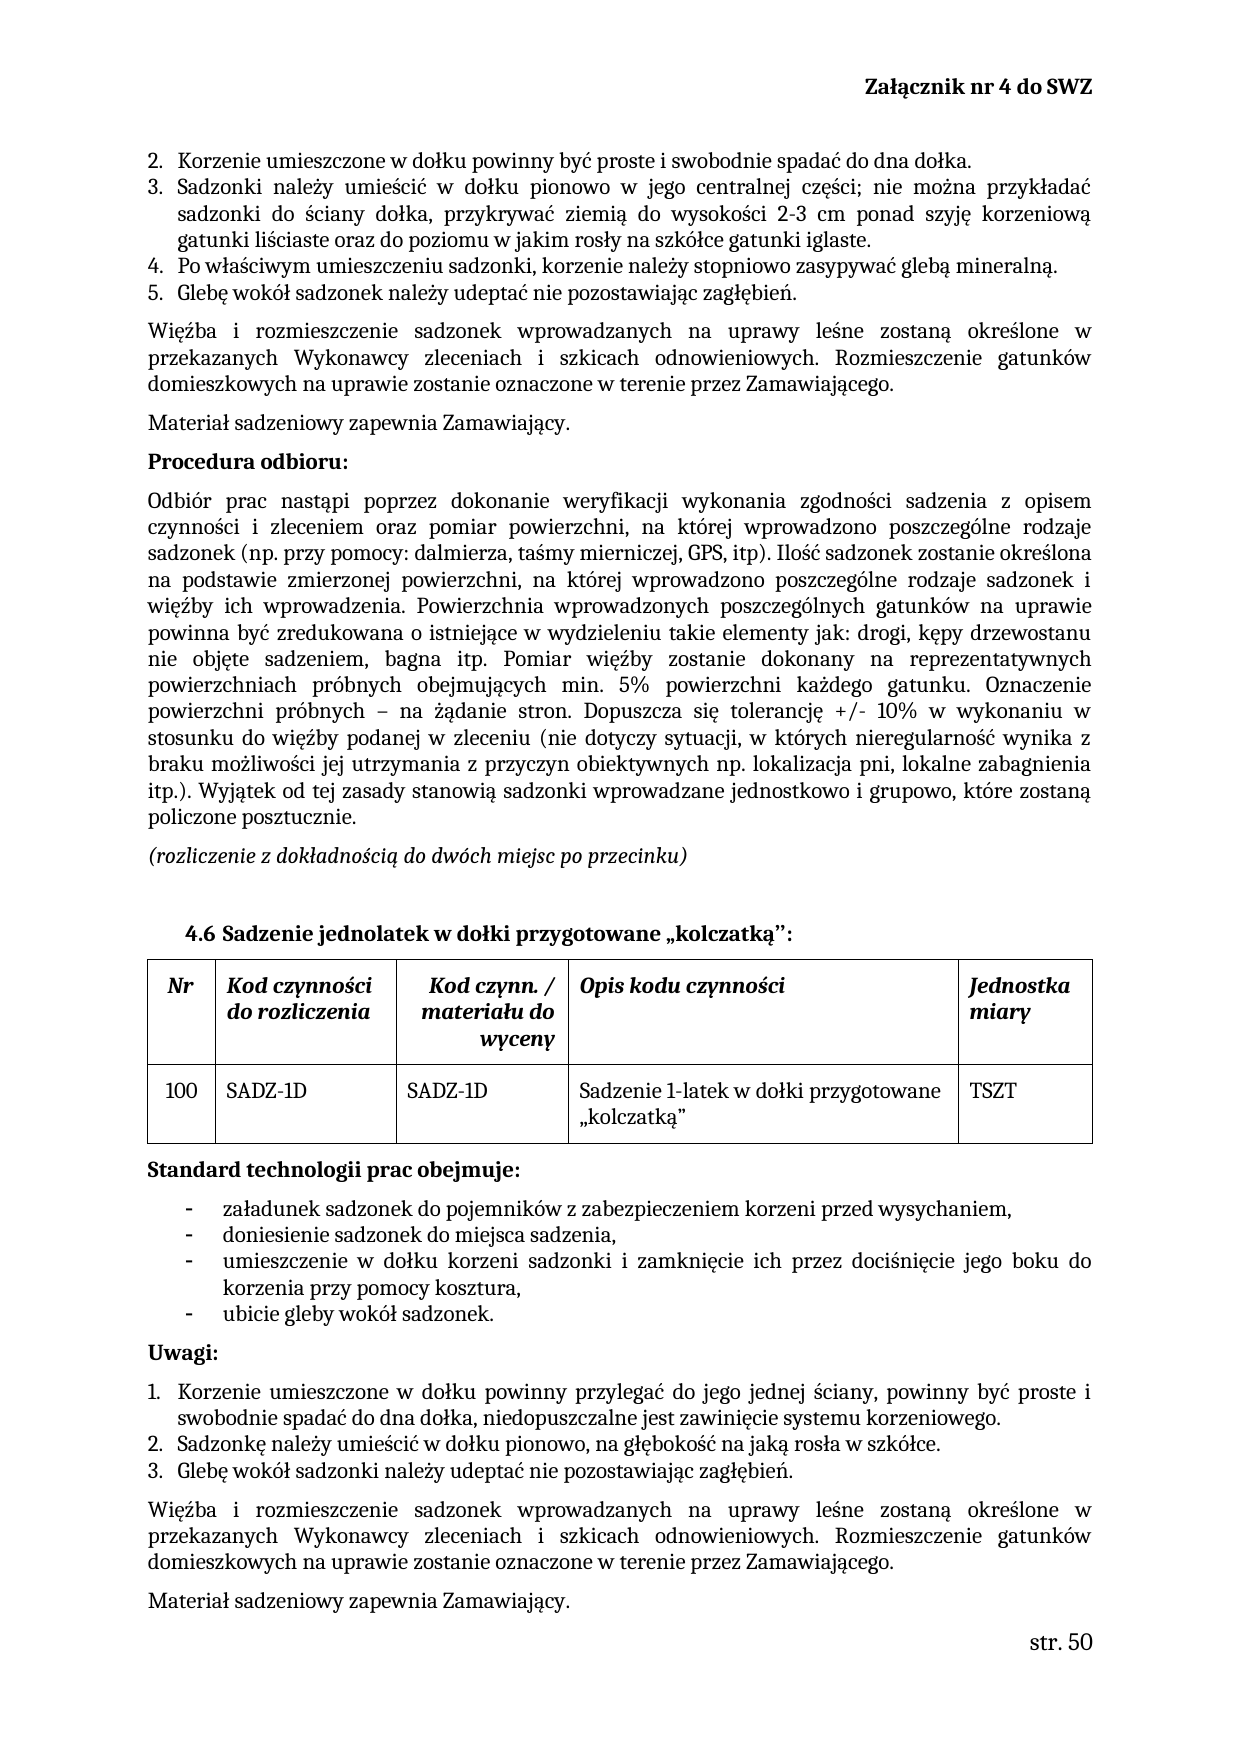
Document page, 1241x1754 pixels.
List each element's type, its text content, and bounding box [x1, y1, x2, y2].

text Procedura odbioru: [148, 449, 1093, 475]
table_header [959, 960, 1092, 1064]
list Sadzonkę należy umieścić w dołku pionowo, na głębokość na jaką rosła w szkółce. [148, 1431, 1093, 1458]
text Uwagi: [148, 1340, 1093, 1366]
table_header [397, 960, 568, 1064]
list doniesienie sadzonek do miejsca sadzenia, [185, 1222, 1093, 1248]
list Glebę wokół sadzonki należy udeptać nie pozostawiając zagłębień. [148, 1458, 1093, 1484]
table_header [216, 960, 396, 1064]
list załadunek sadzonek do pojemników z zabezpieczeniem korzeni przed wysychaniem, [185, 1195, 1093, 1222]
list Korzenie umieszczone w dołku powinny przylegać do jego jednej ściany, powinny być proste i swobodnie spadać do dna dołka, niedopuszczalne jest zawinięcie systemu korzeniowego. [148, 1378, 1093, 1431]
list Glebę wokół sadzonek należy udeptać nie pozostawiając zagłębień. [148, 279, 1093, 306]
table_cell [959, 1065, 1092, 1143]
text Standard technologii prac obejmuje: [148, 1157, 1093, 1183]
text Więźba i rozmieszczenie sadzonek wprowadzanych na uprawy leśne zostaną określone w przekazanych Wykonawcy zleceniach i szkicach odnowieniowych. Rozmieszczenie gatunków domieszkowych na uprawie zostanie oznaczone w terenie przez Zamawiającego. [148, 318, 1093, 397]
list Po właściwym umieszczeniu sadzonki, korzenie należy stopniowo zasypywać glebą mineralną. [148, 253, 1093, 279]
list Sadzenie jednolatek w dołki przygotowane „kolczatką’’: [185, 920, 1093, 947]
list Sadzonki należy umieścić w dołku pionowo w jego centralnej części; nie można przykładać sadzonki do ściany dołka, przykrywać ziemią do wysokości 2-3 cm ponad szyję korzeniową gatunki liściaste oraz do poziomu w jakim rosły na szkółce gatunki iglaste. [148, 174, 1093, 253]
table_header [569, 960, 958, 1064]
list umieszczenie w dołku korzeni sadzonki i zamknięcie ich przez dociśnięcie jego boku do korzenia przy pomocy kosztura, [185, 1248, 1093, 1301]
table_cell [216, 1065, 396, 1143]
list Korzenie umieszczone w dołku powinny być proste i swobodnie spadać do dna dołka. [148, 148, 1093, 174]
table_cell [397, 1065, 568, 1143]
list ubicie gleby wokół sadzonek. [185, 1301, 1093, 1327]
text Materiał sadzeniowy zapewnia Zamawiający. [148, 1588, 1093, 1614]
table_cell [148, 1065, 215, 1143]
text Materiał sadzeniowy zapewnia Zamawiający. [148, 410, 1093, 436]
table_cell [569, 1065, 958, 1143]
text Więźba i rozmieszczenie sadzonek wprowadzanych na uprawy leśne zostaną określone w przekazanych Wykonawcy zleceniach i szkicach odnowieniowych. Rozmieszczenie gatunków domieszkowych na uprawie zostanie oznaczone w terenie przez Zamawiającego. [148, 1496, 1093, 1576]
text Odbiór prac nastąpi poprzez dokonanie weryfikacji wykonania zgodności sadzenia z opisem czynności i zleceniem oraz pomiar powierzchni, na której wprowadzono poszczególne rodzaje sadzonek (np. przy pomocy: dalmierza, taśmy mierniczej, GPS, itp). Ilość sadzonek zostanie określona na podstawie zmierzonej powierzchni, na której wprowadzono poszczególne rodzaje sadzonek i więźby ich wprowadzenia. Powierzchnia wprowadzonych poszczególnych gatunków na uprawie powinna być zredukowana o istniejące w wydzieleniu takie elementy jak: drogi, kępy drzewostanu nie objęte sadzeniem, bagna itp. Pomiar więźby zostanie dokonany na reprezentatywnych powierzchniach próbnych obejmujących min. 5% powierzchni każdego gatunku. Oznaczenie powierzchni próbnych – na żądanie stron. Dopuszcza się tolerancję +/- 10% w wykonaniu w stosunku do więźby podanej w zleceniu (nie dotyczy sytuacji, w których nieregularność wynika z braku możliwości jej utrzymania z przyczyn obiektywnych np. lokalizacja pni, lokalne zabagnienia itp.). Wyjątek od tej zasady stanowią sadzonki wprowadzane jednostkowo i grupowo, które zostaną policzone posztucznie. [148, 487, 1093, 830]
text (rozliczenie z dokładnością do dwóch miejsc po przecinku) [148, 843, 1093, 869]
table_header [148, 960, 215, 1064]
